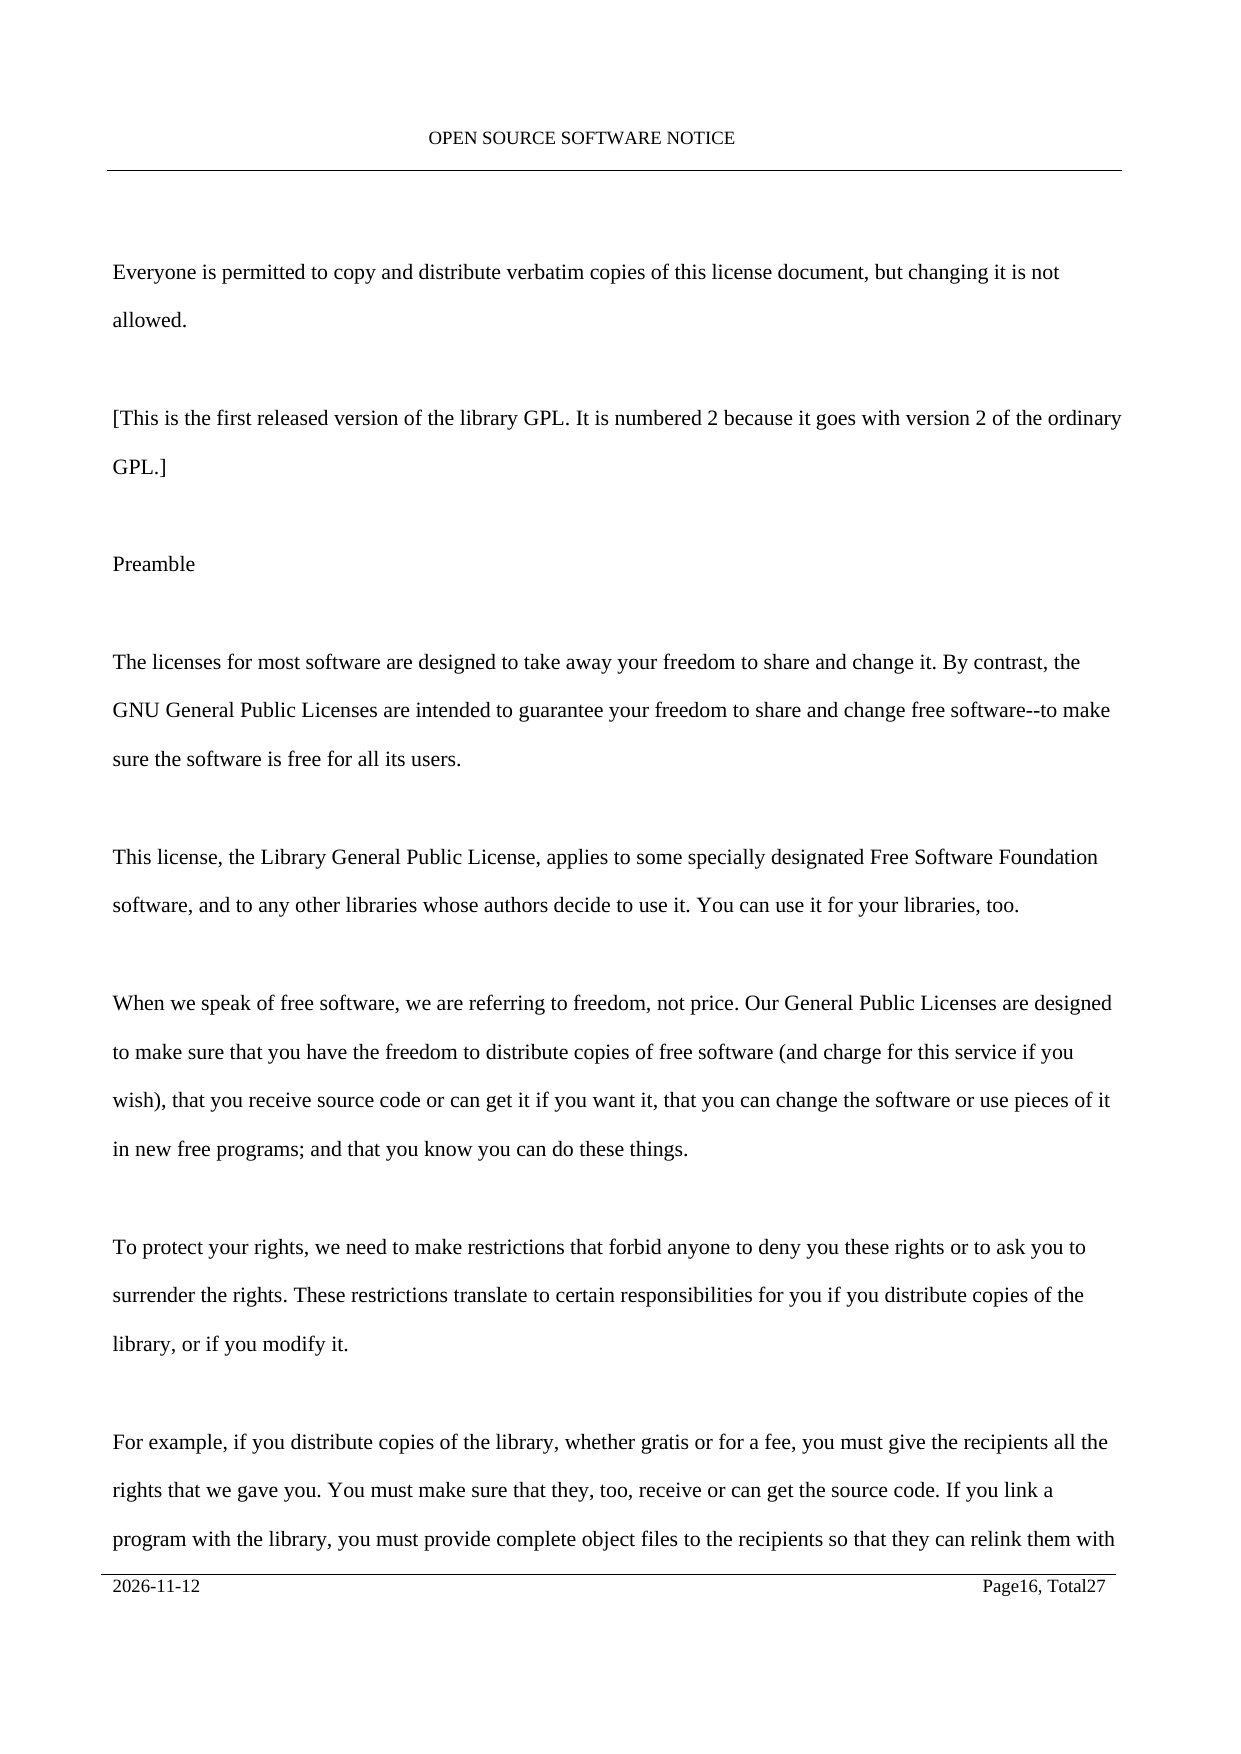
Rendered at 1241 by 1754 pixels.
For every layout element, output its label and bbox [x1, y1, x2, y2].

text [112, 206, 1128, 1555]
